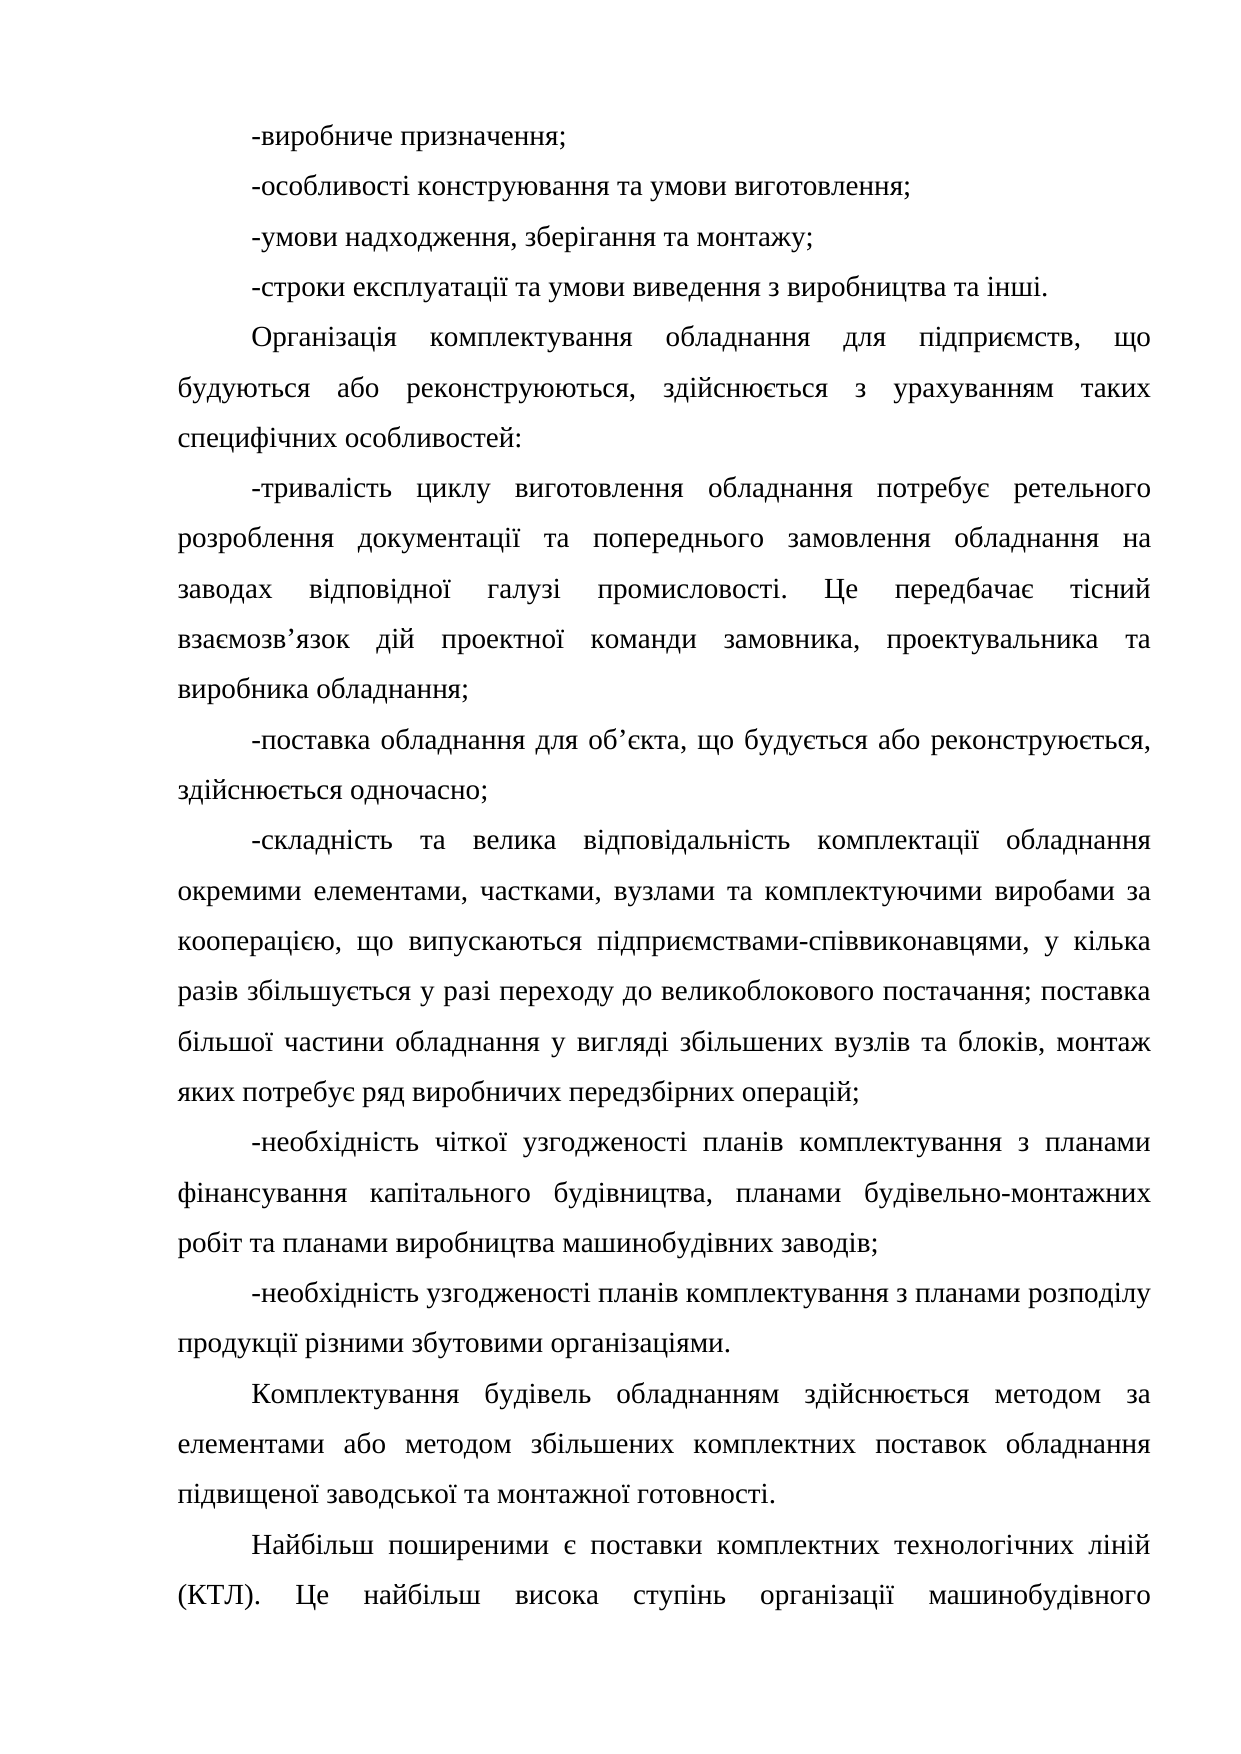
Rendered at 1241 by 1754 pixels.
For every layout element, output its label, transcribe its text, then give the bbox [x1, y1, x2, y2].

text -умови надходження, зберігання та монтажу; [177, 219, 1152, 252]
text Комплектування будівель обладнанням здійснюється методом за елементами або методом збільшених комплектних поставок обладнання підвищеної заводської та монтажної готовності. [177, 1376, 1152, 1510]
text -необхідність чіткої узгодженості планів комплектування з планами фінансування капітального будівництва, планами будівельно-монтажних робіт та планами виробництва машинобудівних заводів; [177, 1124, 1152, 1258]
text Організація комплектування обладнання для підприємств, що будуються або реконструюються, здійснюється з урахуванням таких специфічних особливостей: [177, 319, 1152, 453]
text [177, 1527, 1152, 1611]
text -поставка обладнання для об’єкта, що будується або реконструюється, здійснюється одночасно; [177, 722, 1152, 806]
text -тривалість циклу виготовлення обладнання потребує ретельного розроблення документації та попереднього замовлення обладнання на заводах відповідної галузі промисловості. Це передбачає тісний взаємозв’язок дій проектної команди замовника, проектувальника та виробника обладнання; [177, 470, 1152, 705]
text -строки експлуатації та умови виведення з виробництва та інші. [177, 269, 1152, 303]
text -особливості конструювання та умови виготовлення; [177, 168, 1152, 202]
text -складність та велика відповідальність комплектації обладнання окремими елементами, частками, вузлами та комплектуючими виробами за кооперацією, що випускаються підприємствами-співвиконавцями, у кілька разів збільшується у разі переходу до великоблокового постачання; поставка більшої частини обладнання у вигляді збільшених вузлів та блоків, монтаж яких потребує ряд виробничих передзбірних операцій; [177, 822, 1152, 1108]
text -необхідність узгодженості планів комплектування з планами розподілу продукції різними збутовими організаціями. [177, 1275, 1152, 1359]
text -виробниче призначення; [177, 118, 1152, 152]
